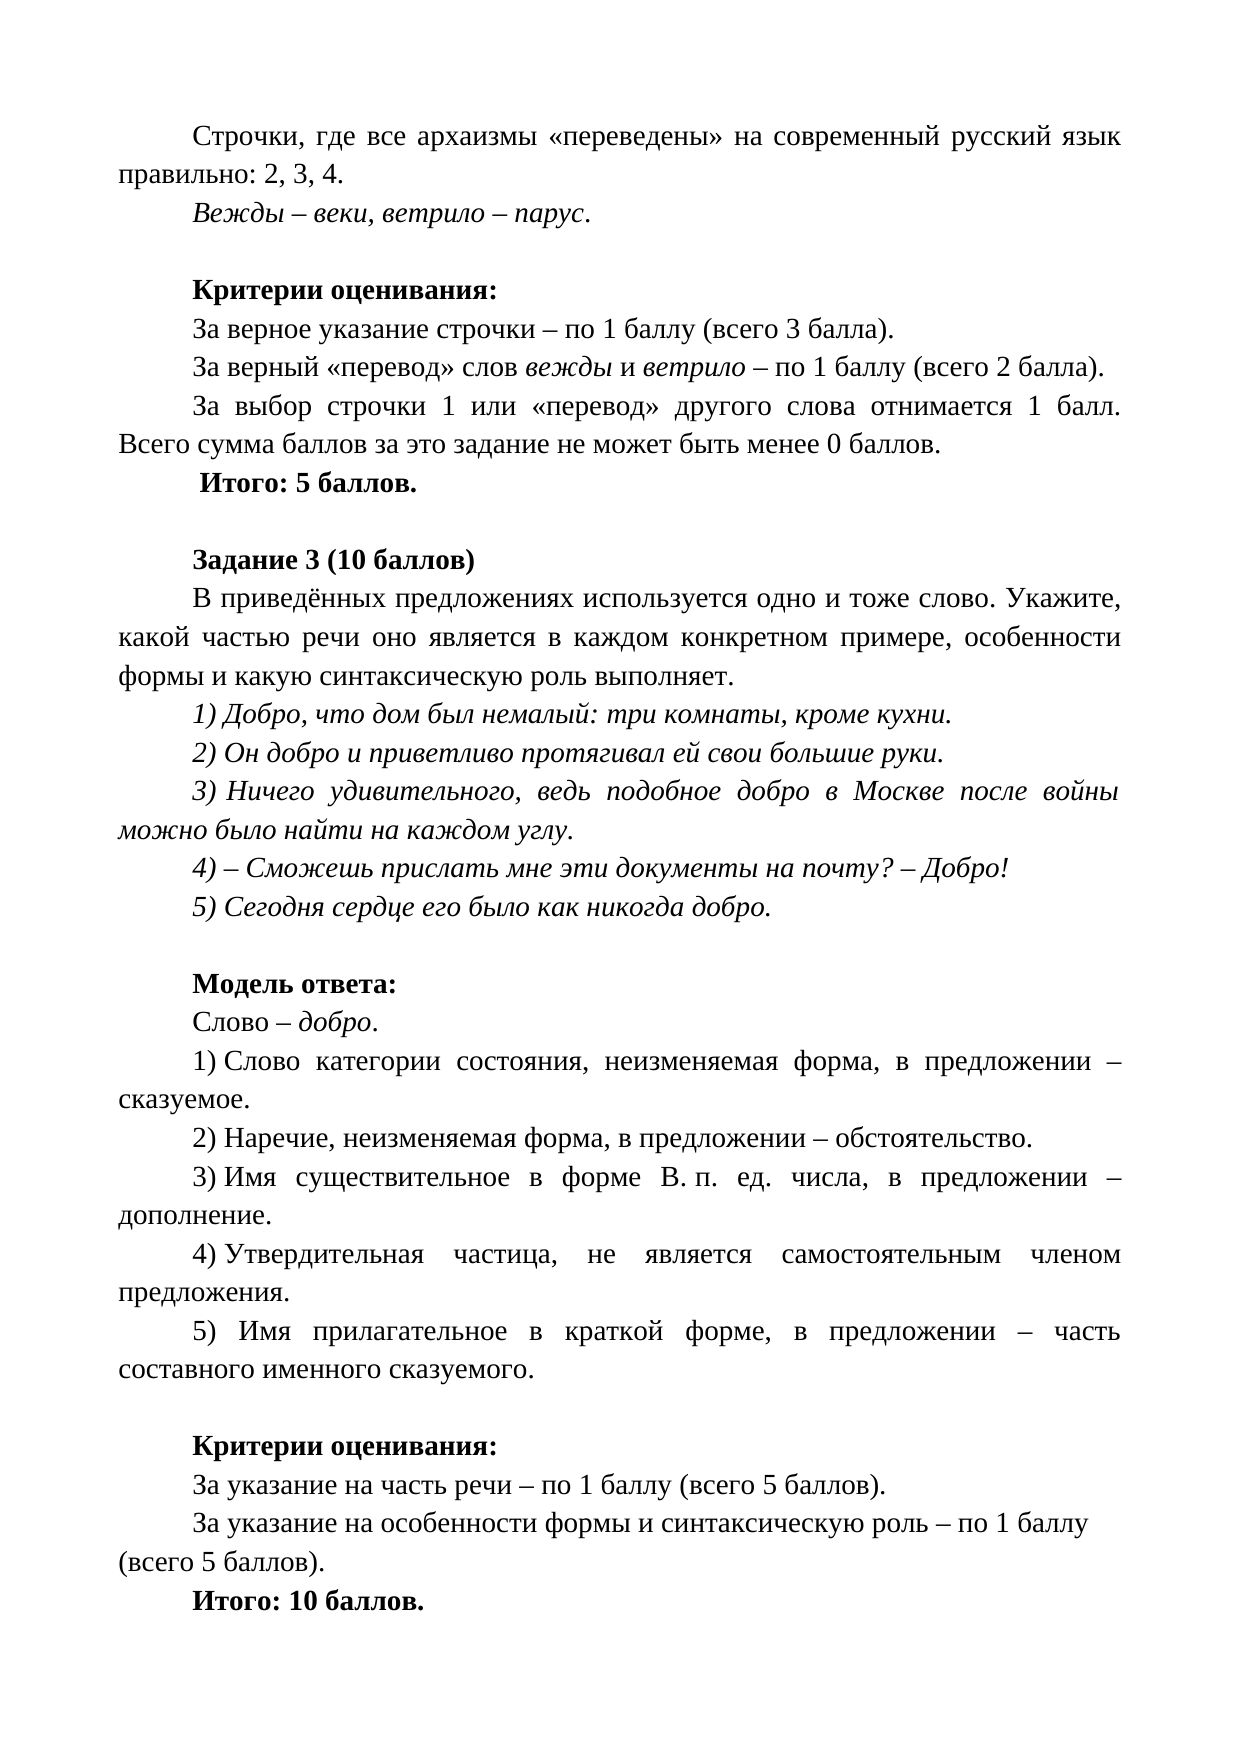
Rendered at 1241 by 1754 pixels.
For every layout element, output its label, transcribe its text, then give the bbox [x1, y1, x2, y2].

text Задание 3 (10 баллов) [118, 542, 1122, 576]
text Слово – добро. [118, 1004, 1122, 1038]
text За верное указание строчки – по 1 баллу (всего 3 балла). [118, 311, 1122, 344]
text 2) Он добро и приветливо протягивал ей свои большие руки. [118, 735, 1122, 768]
text В приведённых предложениях используется одно и тоже слово. Укажите, какой частью речи оно является в каждом конкретном примере, особенности формы и какую синтаксическую роль выполняет. [118, 581, 1122, 691]
text Итого: 10 баллов. [118, 1583, 1122, 1616]
text 4) Утвердительная частица, не является самостоятельным членом предложения. [118, 1236, 1122, 1308]
text 2) Наречие, неизменяемая форма, в предложении – обстоятельство. [118, 1120, 1122, 1154]
text Вежды – веки, ветрило – парус. [118, 195, 1122, 229]
text За указание на часть речи – по 1 баллу (всего 5 баллов). [118, 1467, 1122, 1501]
text Итого: 5 баллов. [118, 465, 1122, 498]
text За верный «перевод» слов вежды и ветрило – по 1 баллу (всего 2 балла). [118, 349, 1122, 383]
text 5) Сегодня сердце его было как никогда добро. [118, 889, 1122, 922]
text Модель ответа: [118, 966, 1122, 999]
text 3) Имя существительное в форме В. п. ед. числа, в предложении – дополнение. [118, 1159, 1122, 1231]
text 3) Ничего удивительного, ведь подобное добро в Москве после войны можно было найти на каждом углу. [118, 773, 1122, 845]
text 1) Добро, что дом был немалый: три комнаты, кроме кухни. [118, 696, 1122, 730]
text Критерии оценивания: [118, 272, 1122, 306]
text Строчки, где все архаизмы «переведены» на современный русский язык правильно: 2, 3, 4. [118, 118, 1122, 190]
text 4) – Сможешь прислать мне эти документы на почту? – Добро! [118, 850, 1122, 884]
text За выбор строчки 1 или «перевод» другого слова отнимается 1 балл. Всего сумма баллов за это задание не может быть менее 0 баллов. [118, 388, 1122, 460]
text 5) Имя прилагательное в краткой форме, в предложении – часть составного именного сказуемого. [118, 1313, 1122, 1385]
text 1) Слово категории состояния, неизменяемая форма, в предложении – сказуемое. [118, 1043, 1122, 1115]
text За указание на особенности формы и синтаксическую роль – по 1 баллу (всего 5 баллов). [118, 1506, 1122, 1578]
text Критерии оценивания: [118, 1428, 1122, 1462]
